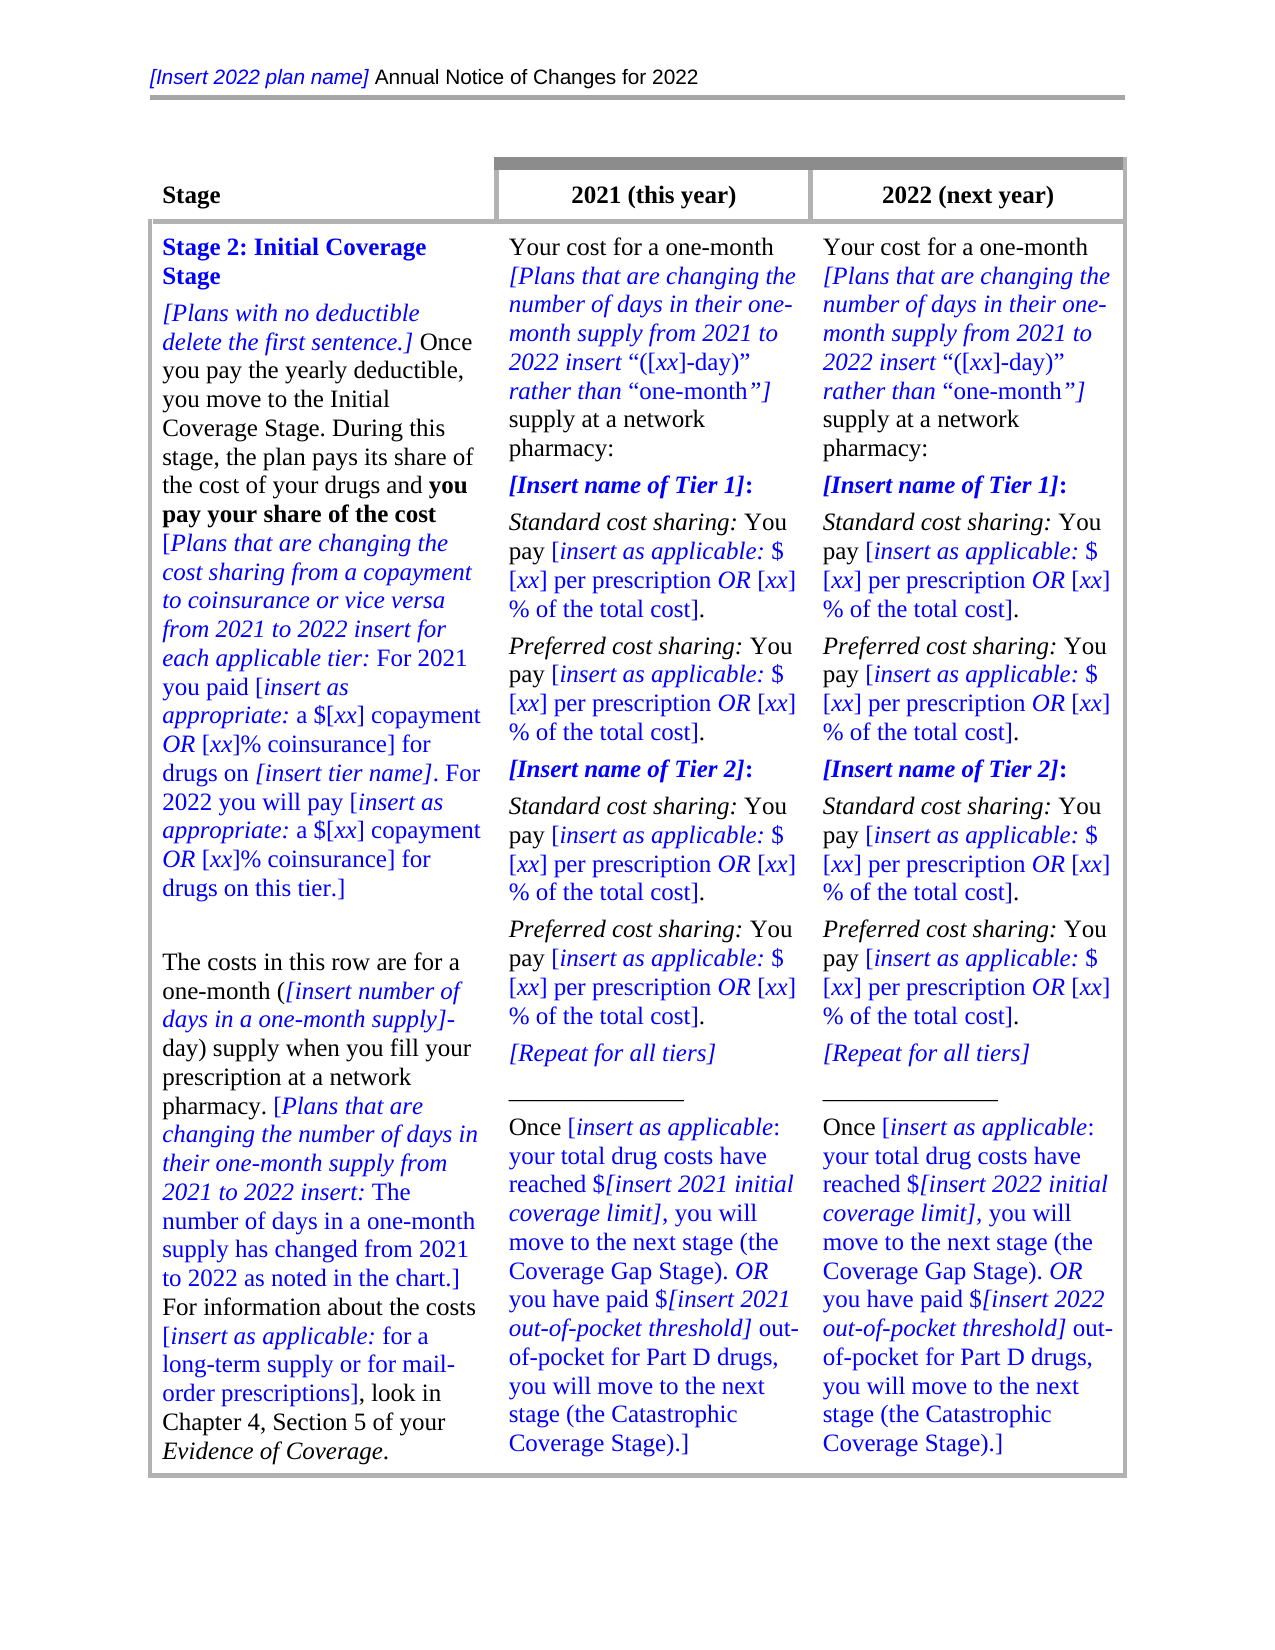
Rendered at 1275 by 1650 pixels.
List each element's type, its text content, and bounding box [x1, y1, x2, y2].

table_header Stage [150, 157, 494, 219]
table_cell Stage 2: Initial Coverage Stage [Plans with no deductible delete the first sentence.] Once you pay the yearly deductible, you move to the Initial Coverage Stage. During this stage, the plan pays its share of the cost of your drugs and you pay your share of the cost [Plans that are changing the cost sharing from a copayment to coinsurance or vice versa from 2021 to 2022 insert for each applicable tier: For 2021 you paid [insert as appropriate: a $[xx] copayment OR [xx]% coinsurance] for drugs on [insert tier name]. For 2022 you will pay [insert as appropriate: a $[xx] copayment OR [xx]% coinsurance] for drugs on this tier.] The costs in this row are for a one-month ([insert number of days in a one-month supply]-day) supply when you fill your prescription at a network pharmacy. [Plans that are changing the number of days in their one-month supply from 2021 to 2022 insert: The number of days in a one-month supply has changed from 2021 to 2022 as noted in the chart.] For information about the costs [insert as applicable: for a long-term supply or for mail-order prescriptions], look in Chapter 4, Section 5 of your Evidence of Coverage. [152, 220, 497, 1473]
table_cell Your cost for a one-month [Plans that are changing the number of days in their one-month supply from 2021 to 2022 insert “([xx]-day)” rather than “one-month”] supply at a network pharmacy: [Insert name of Tier 1]: Standard cost sharing: You pay [insert as applicable: $[xx] per prescription OR [xx]% of the total cost]. Preferred cost sharing: You pay [insert as applicable: $[xx] per prescription OR [xx]% of the total cost]. [Insert name of Tier 2]: Standard cost sharing: You pay [insert as applicable: $[xx] per prescription OR [xx]% of the total cost]. Preferred cost sharing: You pay [insert as applicable: $[xx] per prescription OR [xx]% of the total cost]. [Repeat for all tiers] ______________ Once [insert as applicable: your total drug costs have reached $[insert 2021 initial coverage limit], you will move to the next stage (the Coverage Gap Stage). OR you have paid $[insert 2021 out-of-pocket threshold] out-of-pocket for Part D drugs, you will move to the next stage (the Catastrophic Coverage Stage).] [497, 224, 811, 1473]
table_header 2021 (this year) [499, 170, 808, 219]
table_header 2022 (next year) [813, 170, 1123, 219]
table_cell Your cost for a one-month [Plans that are changing the number of days in their one-month supply from 2021 to 2022 insert “([xx]-day)” rather than “one-month”] supply at a network pharmacy: [Insert name of Tier 1]: Standard cost sharing: You pay [insert as applicable: $[xx] per prescription OR [xx]% of the total cost]. Preferred cost sharing: You pay [insert as applicable: $[xx] per prescription OR [xx]% of the total cost]. [Insert name of Tier 2]: Standard cost sharing: You pay [insert as applicable: $[xx] per prescription OR [xx]% of the total cost]. Preferred cost sharing: You pay [insert as applicable: $[xx] per prescription OR [xx]% of the total cost]. [Repeat for all tiers] ______________ Once [insert as applicable: your total drug costs have reached $[insert 2022 initial coverage limit], you will move to the next stage (the Coverage Gap Stage). OR you have paid $[insert 2022 out-of-pocket threshold] out-of-pocket for Part D drugs, you will move to the next stage (the Catastrophic Coverage Stage).] [811, 224, 1123, 1473]
